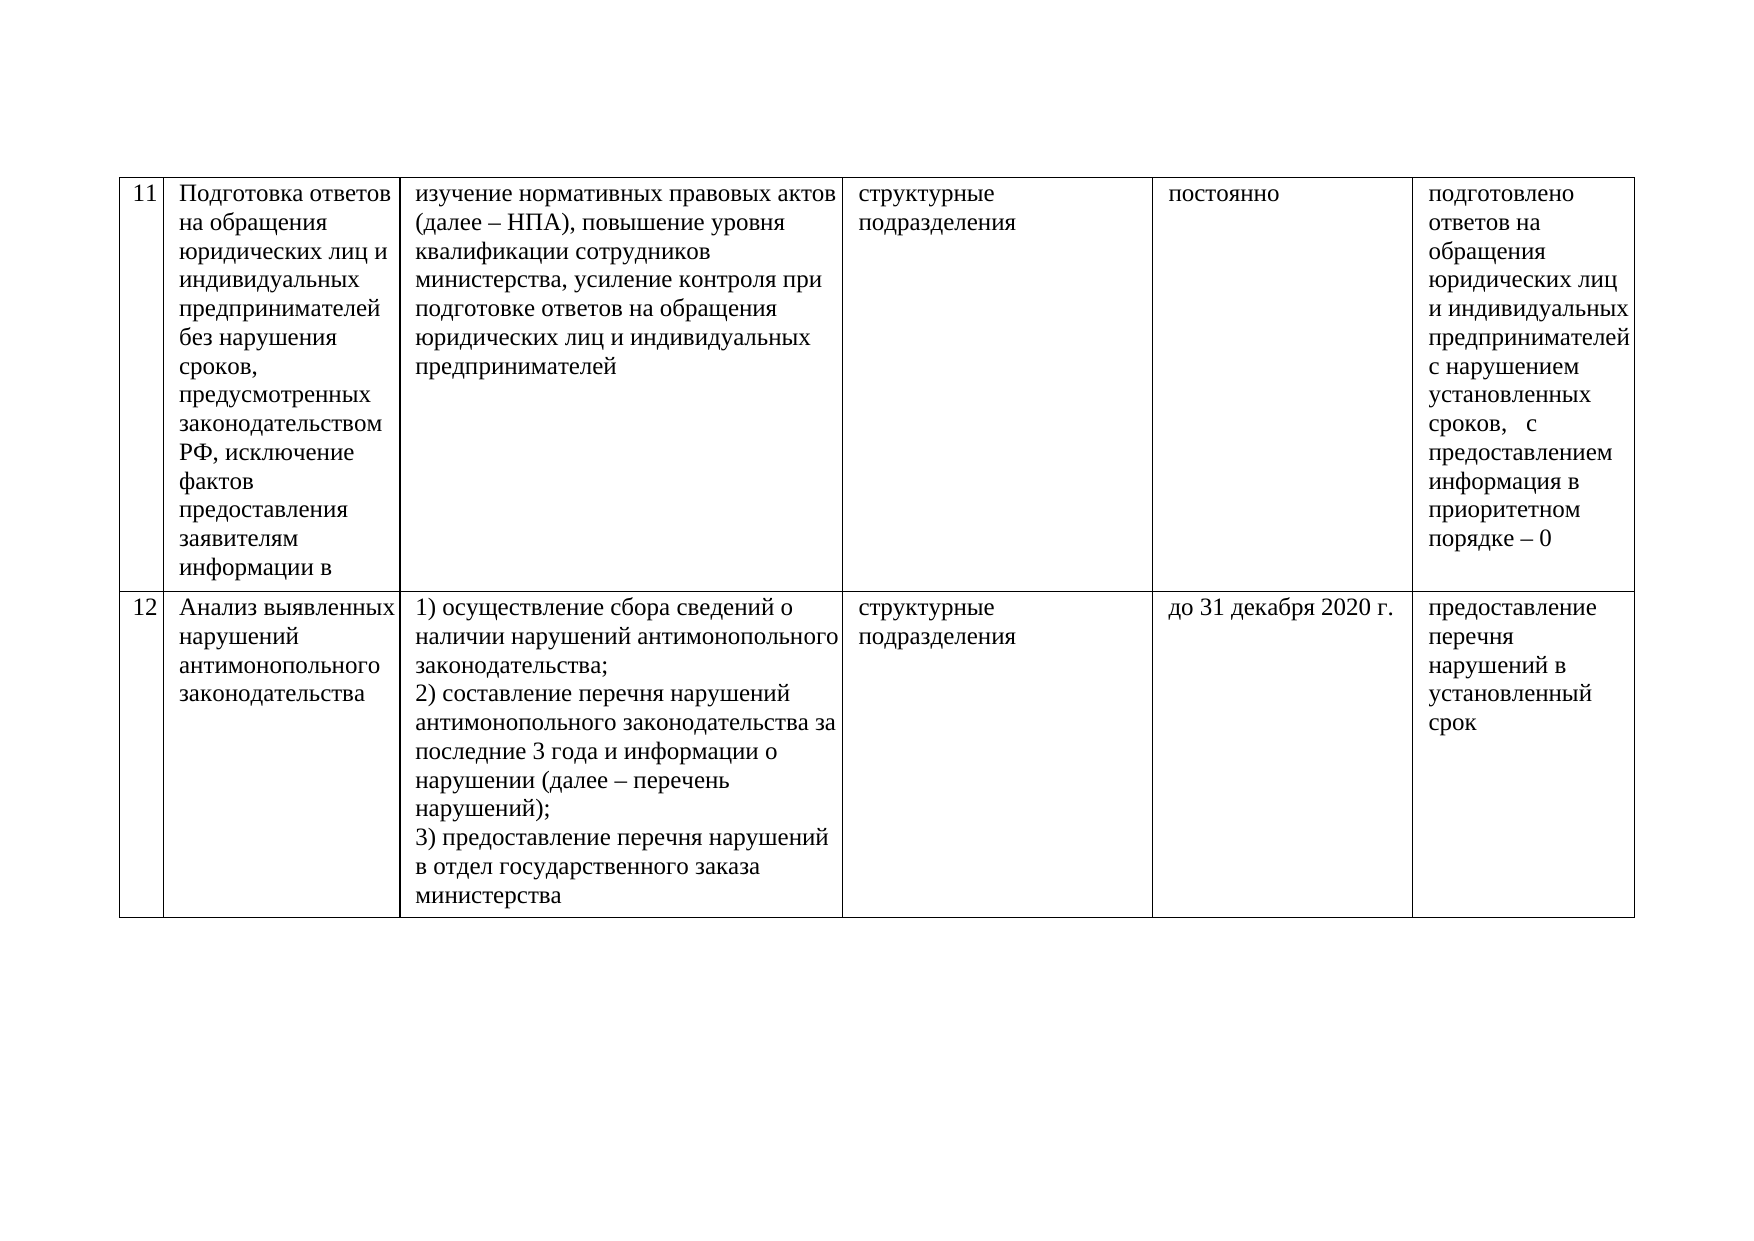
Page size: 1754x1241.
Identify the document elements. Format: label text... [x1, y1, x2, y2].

table_cell постоянно [1153, 178, 1412, 591]
table_cell подготовлено ответов на обращения юридических лиц и индивидуальных предпринимателей с нарушением установленных сроков, с предоставлением информация в приоритетном порядке – 0 [1413, 178, 1634, 591]
table_cell Анализ выявленных нарушений антимонопольного законодательства [164, 592, 399, 917]
table_cell до 31 декабря 2020 г. [1153, 592, 1412, 917]
table_cell Подготовка ответов на обращения юридических лиц и индивидуальных предпринимателей без нарушения сроков, предусмотренных законодательством РФ, исключение фактов предоставления заявителям информации в приоритетном порядке [164, 178, 399, 591]
table_cell структурные подразделения [843, 178, 1152, 591]
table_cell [843, 592, 1152, 917]
table_cell 11 [120, 178, 163, 591]
table_cell 12 [120, 592, 163, 917]
table_cell предоставление перечня нарушений в установленный срок [1413, 592, 1634, 917]
table_cell изучение нормативных правовых актов (далее – НПА), повышение уровня квалификации сотрудников министерства, усиление контроля при подготовке ответов на обращения юридических лиц и индивидуальных предпринимателей [401, 178, 842, 591]
table_cell 1) осуществление сбора сведений о наличии нарушений антимонопольного законодательства; 2) составление перечня нарушений антимонопольного законодательства за последние 3 года и информации о нарушении (далее – перечень нарушений); 3) предоставление перечня нарушений в отдел государственного заказа министерства [401, 592, 842, 917]
